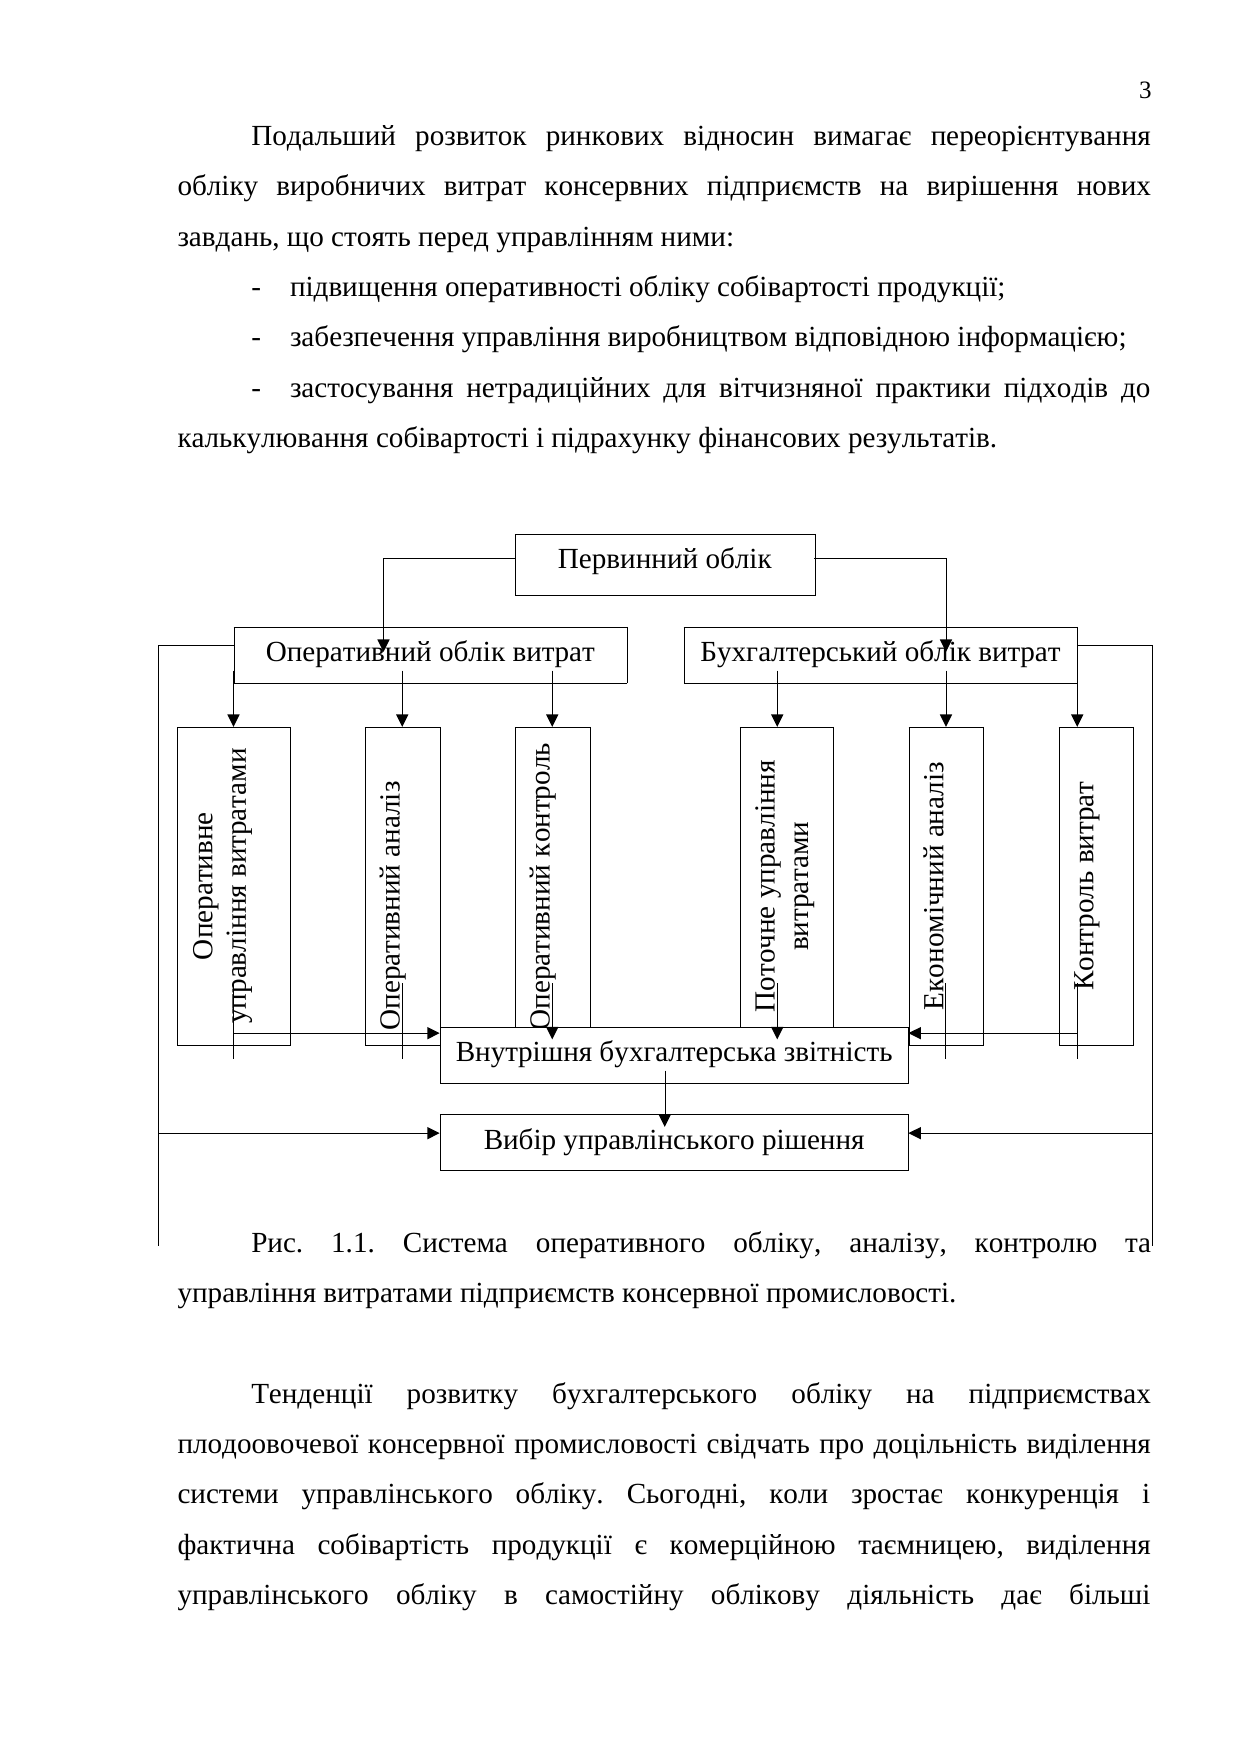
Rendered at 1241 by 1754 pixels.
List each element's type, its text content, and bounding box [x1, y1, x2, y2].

text Подальший розвиток ринкових відносин вимагає переорієнтування обліку виробничих витрат консервних підприємств на вирішення нових завдань, що стоять перед управлінням ними: [177, 118, 1152, 252]
text Рис. 1.1. Система оперативного обліку, аналізу, контролю та управління витратами підприємств консервної промисловості. [177, 1225, 1152, 1309]
list застосування нетрадиційних для вітчизняної практики підходів до калькулювання собівартості і підрахунку фінансових результатів. [177, 370, 1152, 453]
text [177, 1376, 1152, 1611]
list забезпечення управління виробництвом відповідною інформацією; [177, 319, 1152, 353]
list підвищення оперативності обліку собівартості продукції; [177, 269, 1152, 303]
